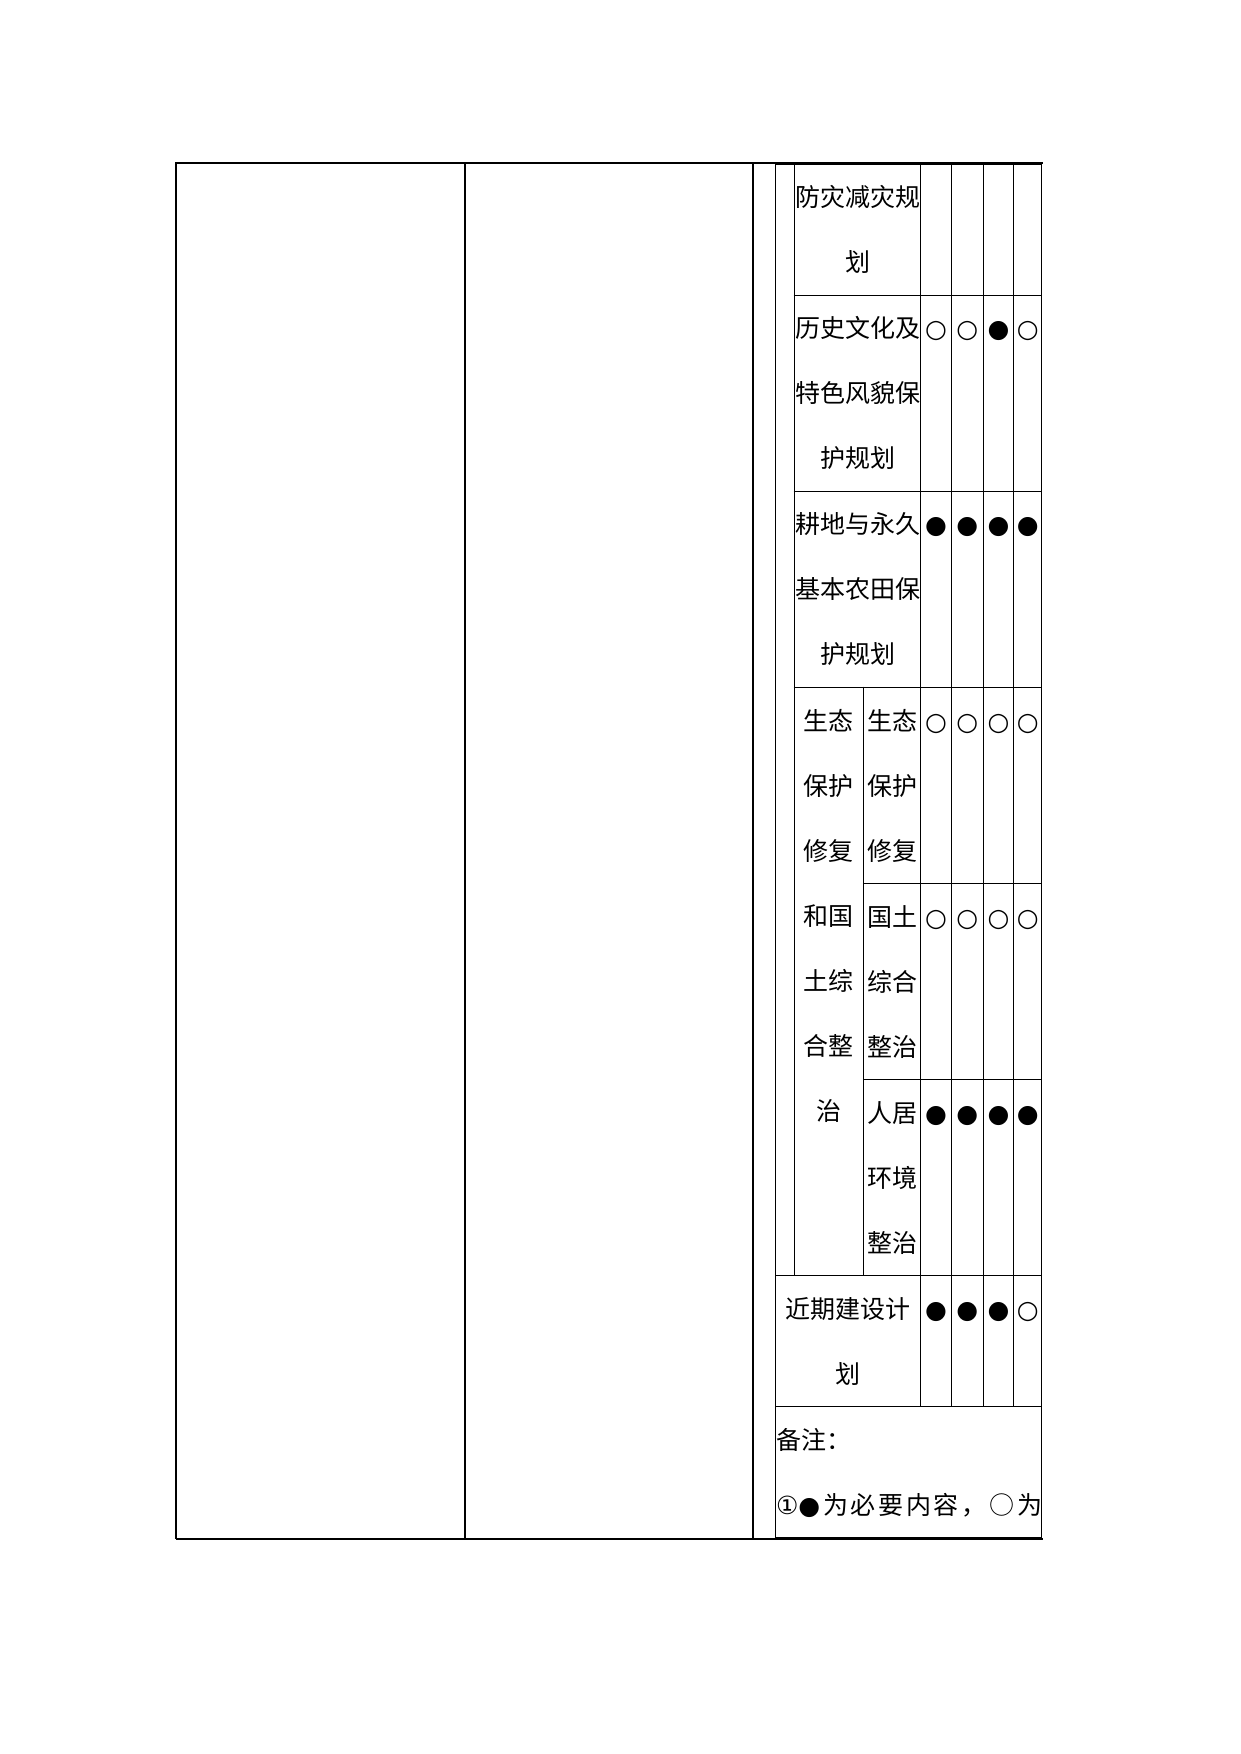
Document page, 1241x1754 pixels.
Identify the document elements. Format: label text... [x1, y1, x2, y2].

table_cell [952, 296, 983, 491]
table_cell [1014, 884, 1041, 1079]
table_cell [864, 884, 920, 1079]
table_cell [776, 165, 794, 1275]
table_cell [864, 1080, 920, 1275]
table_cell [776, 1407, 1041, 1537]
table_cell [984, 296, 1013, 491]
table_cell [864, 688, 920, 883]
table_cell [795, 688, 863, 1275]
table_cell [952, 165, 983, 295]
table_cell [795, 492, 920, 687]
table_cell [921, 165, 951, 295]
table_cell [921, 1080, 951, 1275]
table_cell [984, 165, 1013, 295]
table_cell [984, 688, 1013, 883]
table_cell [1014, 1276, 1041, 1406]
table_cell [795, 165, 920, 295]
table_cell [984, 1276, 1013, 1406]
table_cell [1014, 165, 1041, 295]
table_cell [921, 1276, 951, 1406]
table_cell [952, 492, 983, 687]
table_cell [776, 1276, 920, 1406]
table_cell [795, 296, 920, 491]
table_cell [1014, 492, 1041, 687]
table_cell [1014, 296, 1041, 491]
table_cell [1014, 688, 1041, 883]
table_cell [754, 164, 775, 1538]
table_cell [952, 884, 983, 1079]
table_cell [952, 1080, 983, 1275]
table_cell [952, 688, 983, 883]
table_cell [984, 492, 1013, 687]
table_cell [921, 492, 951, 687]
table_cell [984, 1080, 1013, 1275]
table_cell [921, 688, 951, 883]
table_cell 1 [177, 164, 464, 1538]
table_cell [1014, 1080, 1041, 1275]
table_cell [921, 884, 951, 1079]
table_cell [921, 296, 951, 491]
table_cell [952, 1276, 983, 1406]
table_cell [466, 164, 752, 1538]
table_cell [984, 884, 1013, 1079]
